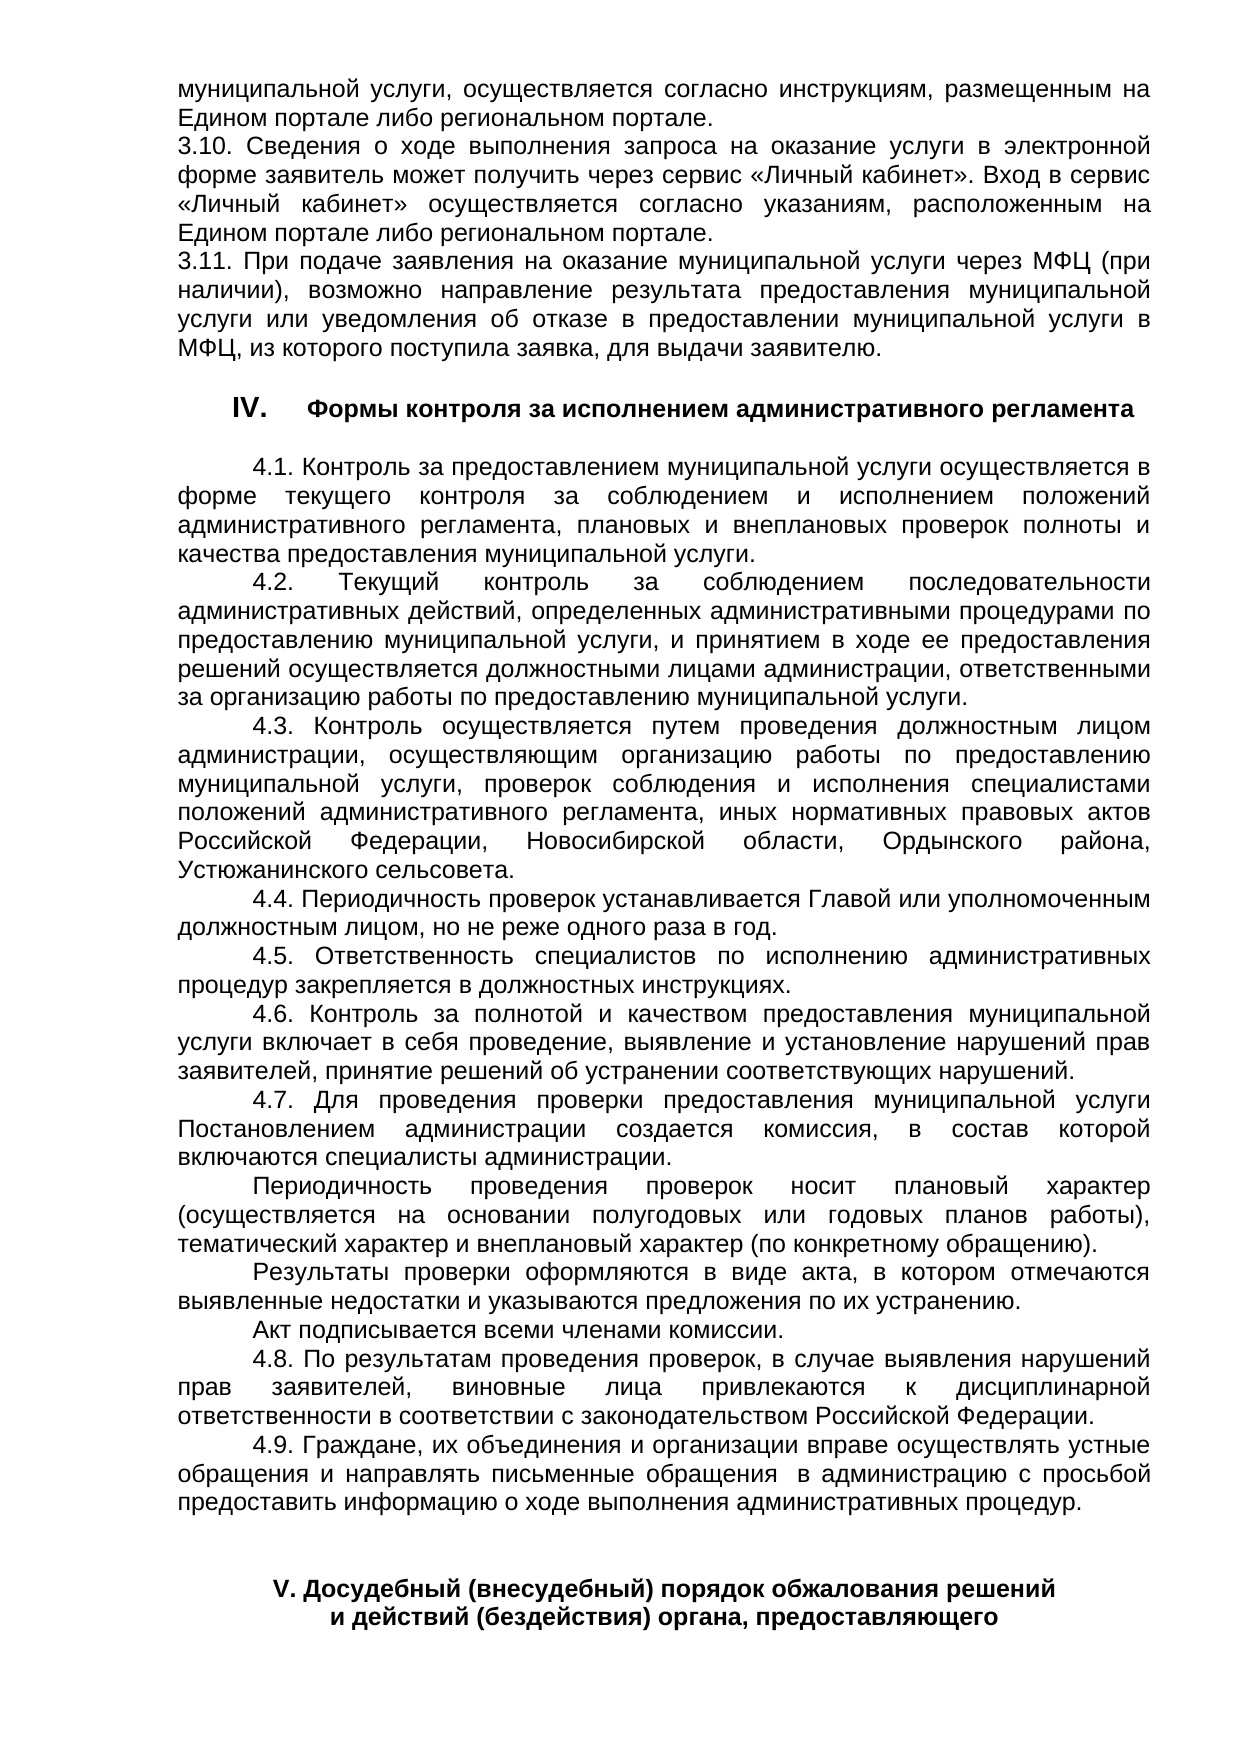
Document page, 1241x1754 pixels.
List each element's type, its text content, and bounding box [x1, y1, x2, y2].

text 4.1. Контроль за предоставлением муниципальной услуги осуществляется в форме текущего контроля за соблюдением и исполнением положений административного регламента, плановых и внеплановых проверок полноты и качества предоставления муниципальной услуги. [177, 510, 1152, 625]
text 4.2. Текущий контроль за соблюдением последовательности административных действий, определенных административными процедурами по предоставлению муниципальной услуги, и принятием в ходе ее предоставления решений осуществляется должностными лицами администрации, ответственными за организацию работы по предоставлению муниципальной услуги. [177, 625, 1152, 769]
text 4.7. Для проведения проверки предоставления муниципальной услуги Постановлением администрации создается комиссия, в состав которой включаются специалисты администрации. [177, 1142, 1152, 1229]
text 4.5. Ответственность специалистов по исполнению административных процедур закрепляется в должностных инструкциях. [177, 999, 1152, 1056]
text 4.3. Контроль осуществляется путем проведения должностным лицом администрации, осуществляющим организацию работы по предоставлению муниципальной услуги, проверок соблюдения и исполнения специалистами положений административного регламента, иных нормативных правовых актов Российской Федерации, Новосибирской области, Ордынского района, Устюжанинского сельсовета. [177, 769, 1152, 941]
text 3.9. Подача заявителем запроса на оказание услуги в электронной форме и приложения к нему иных документов, необходимых для предоставления муниципальной услуги, осуществляется согласно инструкциям, размещенным на Едином портале либо региональном портале. [177, 74, 1152, 189]
text Акт подписывается всеми членами комиссии. [177, 1372, 1152, 1401]
text 3.11. При подаче заявления на оказание муниципальной услуги через МФЦ (при наличии), возможно направление результата предоставления муниципальной услуги или уведомления об отказе в предоставлении муниципальной услуги в МФЦ, из которого поступила заявка, для выдачи заявителю. [177, 304, 1152, 419]
text 4.6. Контроль за полнотой и качеством предоставления муниципальной услуги включает в себя проведение, выявление и установление нарушений прав заявителей, принятие решений об устранении соответствующих нарушений. [177, 1056, 1152, 1142]
text Периодичность проведения проверок носит плановый характер (осуществляется на основании полугодовых или годовых планов работы), тематический характер и внеплановый характер (по конкретному обращению). [177, 1229, 1152, 1315]
list Формы контроля за исполнением административного регламента [215, 448, 1152, 481]
text 4.8. По результатам проведения проверок, в случае выявления нарушений прав заявителей, виновные лица привлекаются к дисциплинарной ответственности в соответствии с законодательством Российской Федерации. [177, 1401, 1152, 1487]
text 4.4. Периодичность проверок устанавливается Главой или уполномоченным должностным лицом, но не реже одного раза в год. [177, 941, 1152, 999]
text 4.9. Граждане, их объединения и организации вправе осуществлять устные обращения и направлять письменные обращения в администрацию с просьбой предоставить информацию о ходе выполнения административных процедур. [177, 1487, 1152, 1574]
text Результаты проверки оформляются в виде акта, в котором отмечаются выявленные недостатки и указываются предложения по их устранению. [177, 1315, 1152, 1372]
text 3.10. Сведения о ходе выполнения запроса на оказание услуги в электронной форме заявитель может получить через сервис «Личный кабинет». Вход в сервис «Личный кабинет» осуществляется согласно указаниям, расположенным на Едином портале либо региональном портале. [177, 189, 1152, 304]
